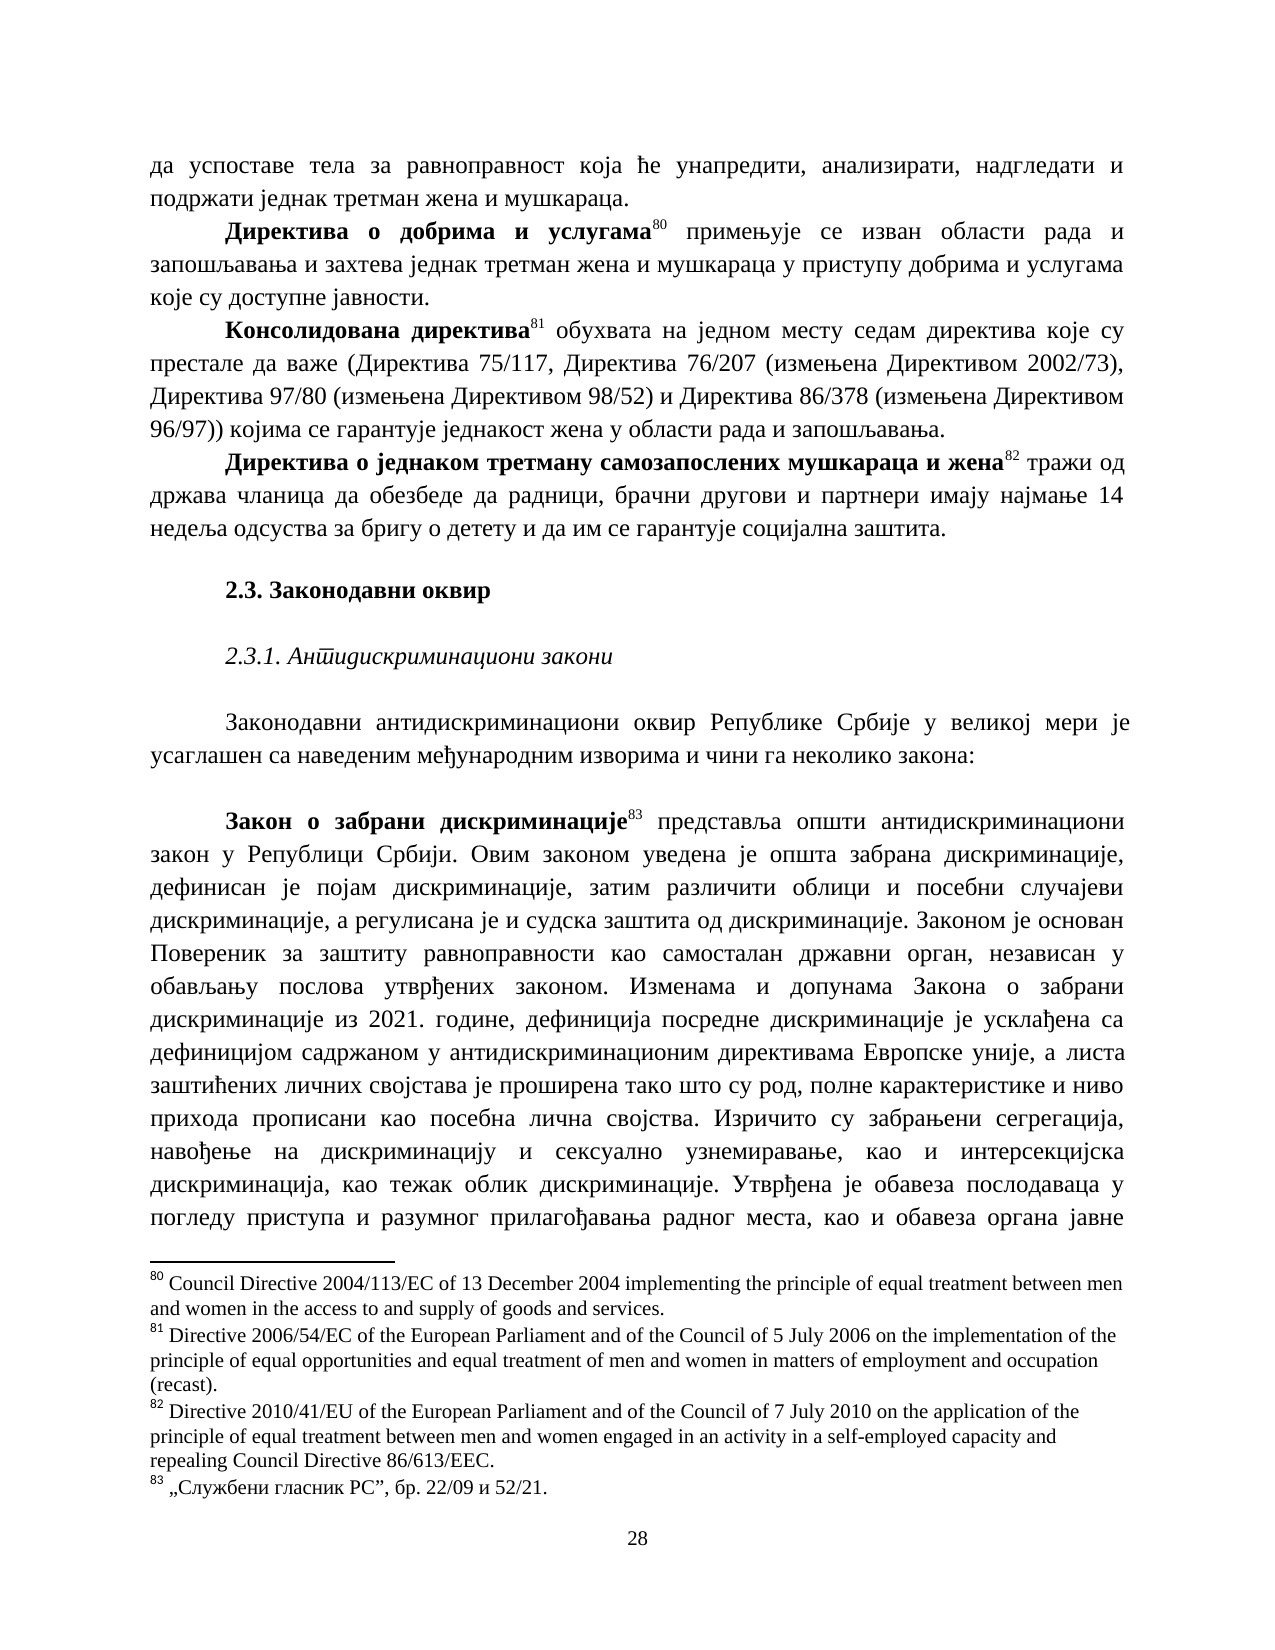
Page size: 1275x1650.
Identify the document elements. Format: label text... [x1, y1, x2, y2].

text Директива о добрима и услугама примењује се изван области рада и запошљавања и захтева једнак третман жена и мушкараца у приступу добрима и услугама које су доступне јавности. [150, 216, 1125, 311]
text Директива о једнаком третману самозапослених мушкараца и жена тражи од држава чланица да обезбеде да радници, брачни другови и партнери имају најмање 14 недеља одсуства за бригу о детету и да им се гарантује социјална заштита. [150, 447, 1125, 542]
text Консолидована директива обухвата на једном месту седам директива које су престале да важе (Директива 75/117, Директива 76/207 (измењена Директивом 2002/73), Директива 97/80 (измењена Директивом 98/52) и Директива 86/378 (измењена Директивом 96/97)) којима се гарантује једнакост жена у области рада и запошљавања. [150, 315, 1125, 443]
text 2.3.1. Антидискриминациони закони [150, 641, 1131, 670]
text Директива о једнаком третману у области рада укључује дефиницију посредне дискриминације, узнемиравања и сексуалног узнемиравања, и захтева од држава чланица да успоставе тела за равноправност која ће унапредити, анализирати, надгледати и подржати једнак третман жена и мушкараца. [150, 150, 1125, 212]
text Законодавни антидискриминациони оквир Републике Србије у великој мери је усаглашен са наведеним међународним изворима и чини га неколико закона: [150, 707, 1131, 769]
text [150, 806, 1125, 1231]
text 2.3. Законодавни оквир [150, 575, 1131, 604]
